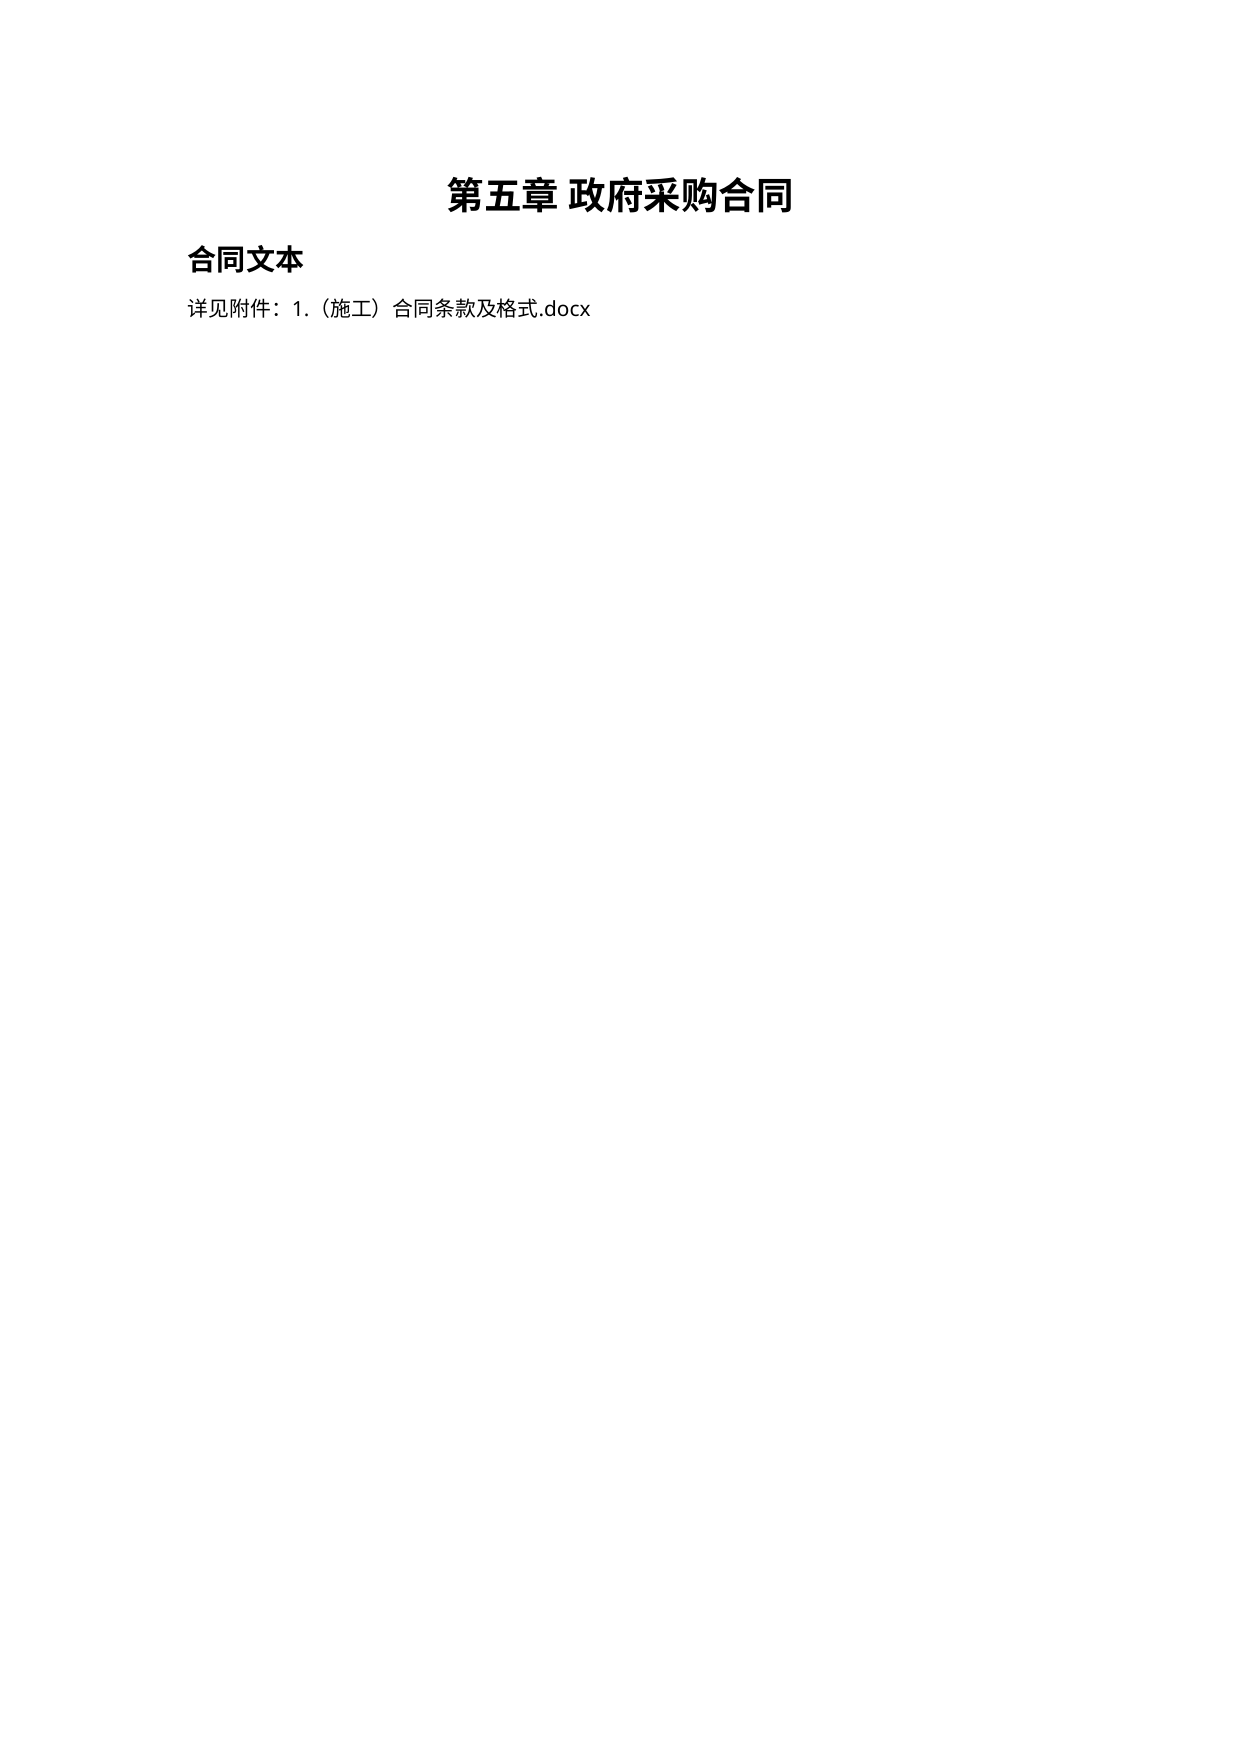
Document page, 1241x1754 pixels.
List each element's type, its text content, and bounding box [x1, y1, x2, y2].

text 合同文本 [187, 227, 1053, 292]
text 第五章 政府采购合同 [187, 162, 1053, 227]
text 详见附件：1.（施工）合同条款及格式.docx [187, 292, 1053, 324]
